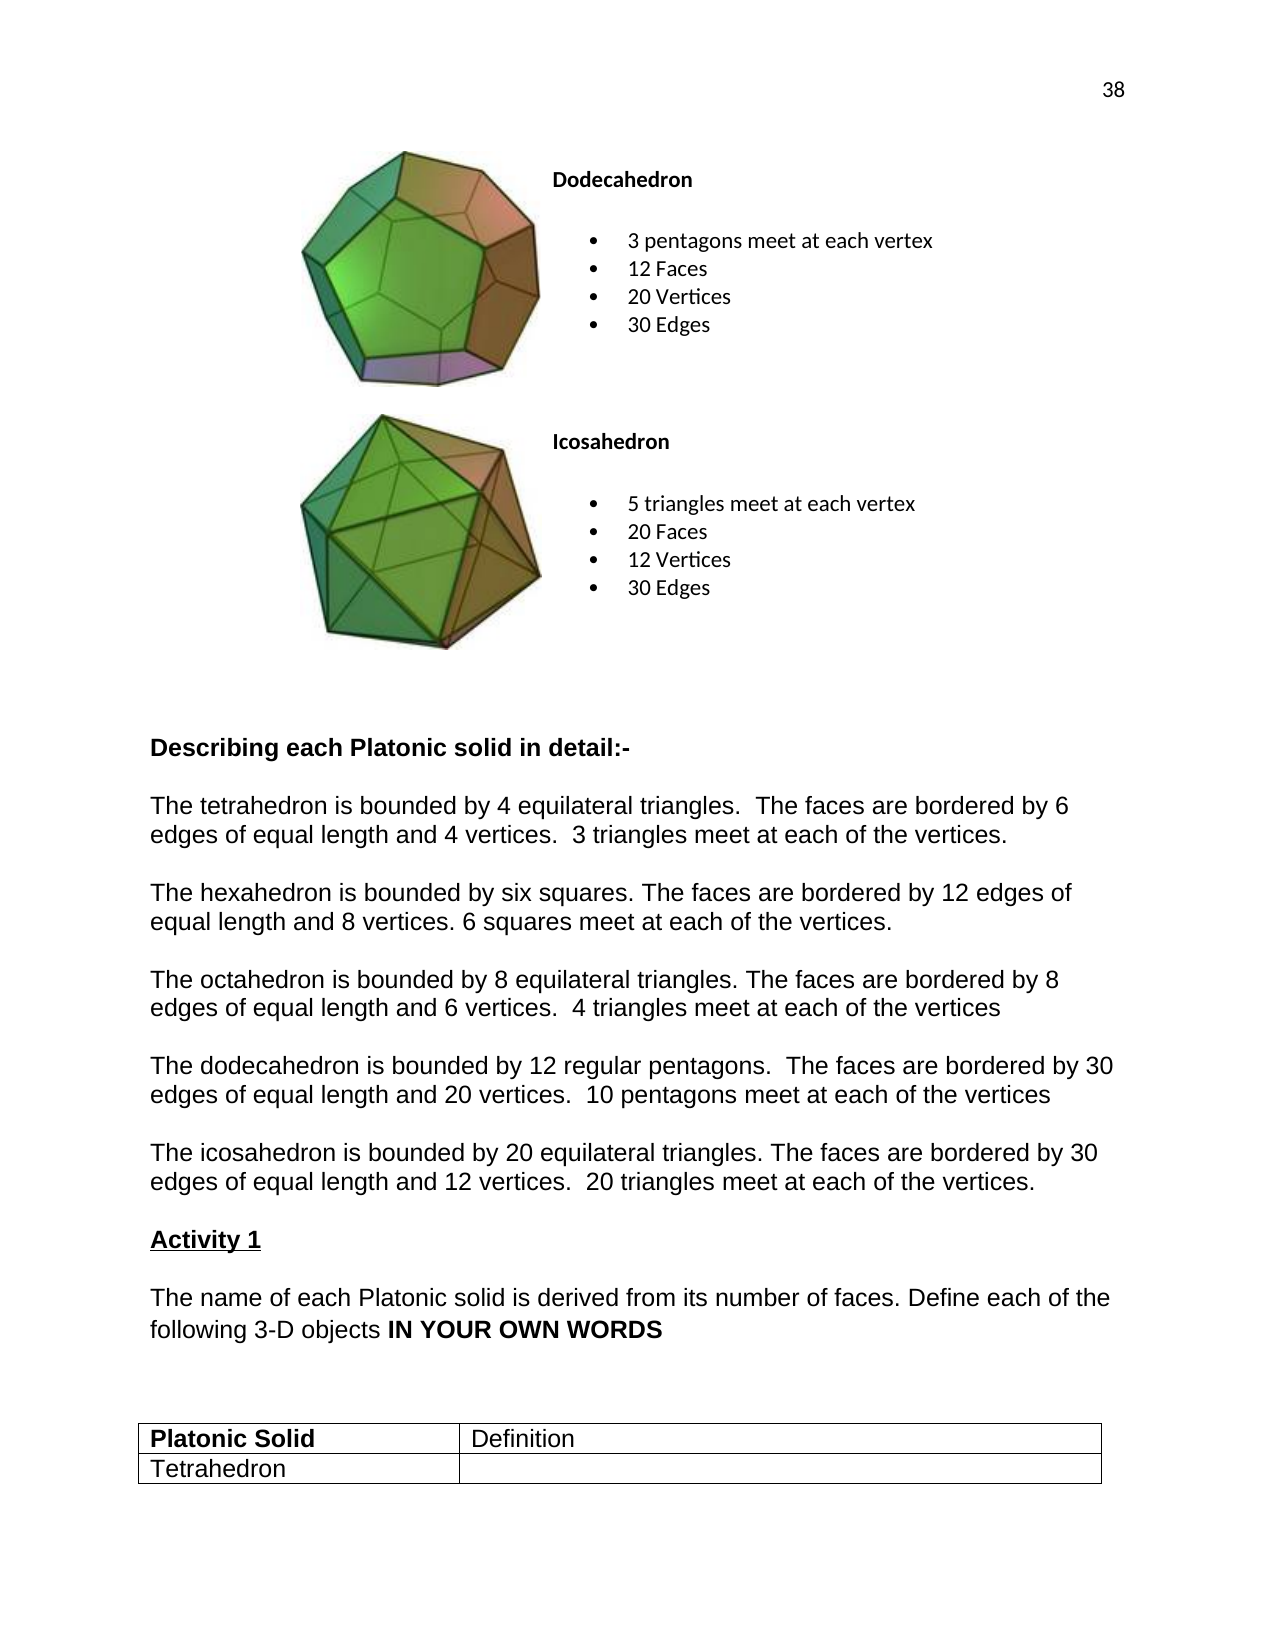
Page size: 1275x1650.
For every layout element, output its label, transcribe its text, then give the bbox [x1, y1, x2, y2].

picture [300, 414, 542, 650]
table_cell Icosahedron 5 triangles meet at each vertex 20 Faces 12 Vertices 30 Edges [551, 413, 984, 675]
table_cell [291, 413, 551, 675]
table_cell [460, 1454, 1101, 1483]
text The octahedron is bounded by 8 equilateral triangles. The faces are bordered by 8 edges of equal length and 6 vertices. 4 triangles meet at each of the vertices [150, 964, 1125, 1022]
text The dodecahedron is bounded by 12 regular pentagons. The faces are bordered by 30 edges of equal length and 20 vertices. 10 pentagons meet at each of the vertices [150, 1051, 1125, 1109]
table_cell Dodecahedron 3 pentagons meet at each vertex 12 Faces 20 Vertices 30 Edges [551, 150, 984, 413]
text The tetrahedron is bounded by 4 equilateral triangles. The faces are bordered by 6 edges of equal length and 4 vertices. 3 triangles meet at each of the vertices. [150, 791, 1125, 849]
text The icosahedron is bounded by 20 equilateral triangles. The faces are bordered by 30 edges of equal length and 12 vertices. 20 triangles meet at each of the vertices. [150, 1138, 1125, 1195]
table_cell Tetrahedron [139, 1454, 459, 1483]
table_header Platonic Solid [139, 1424, 459, 1453]
text Activity 1 [150, 1224, 1125, 1253]
text The name of each Platonic solid is derived from its number of faces. Define each of the following 3-D objects IN YOUR OWN WORDS [150, 1282, 1125, 1344]
table_header Definition [460, 1424, 1101, 1453]
table_cell [291, 150, 551, 413]
picture [301, 151, 541, 387]
text The hexahedron is bounded by six squares. The faces are bordered by 12 edges of equal length and 8 vertices. 6 squares meet at each of the vertices. [150, 878, 1125, 935]
text Describing each Platonic solid in detail:- [150, 704, 1125, 762]
